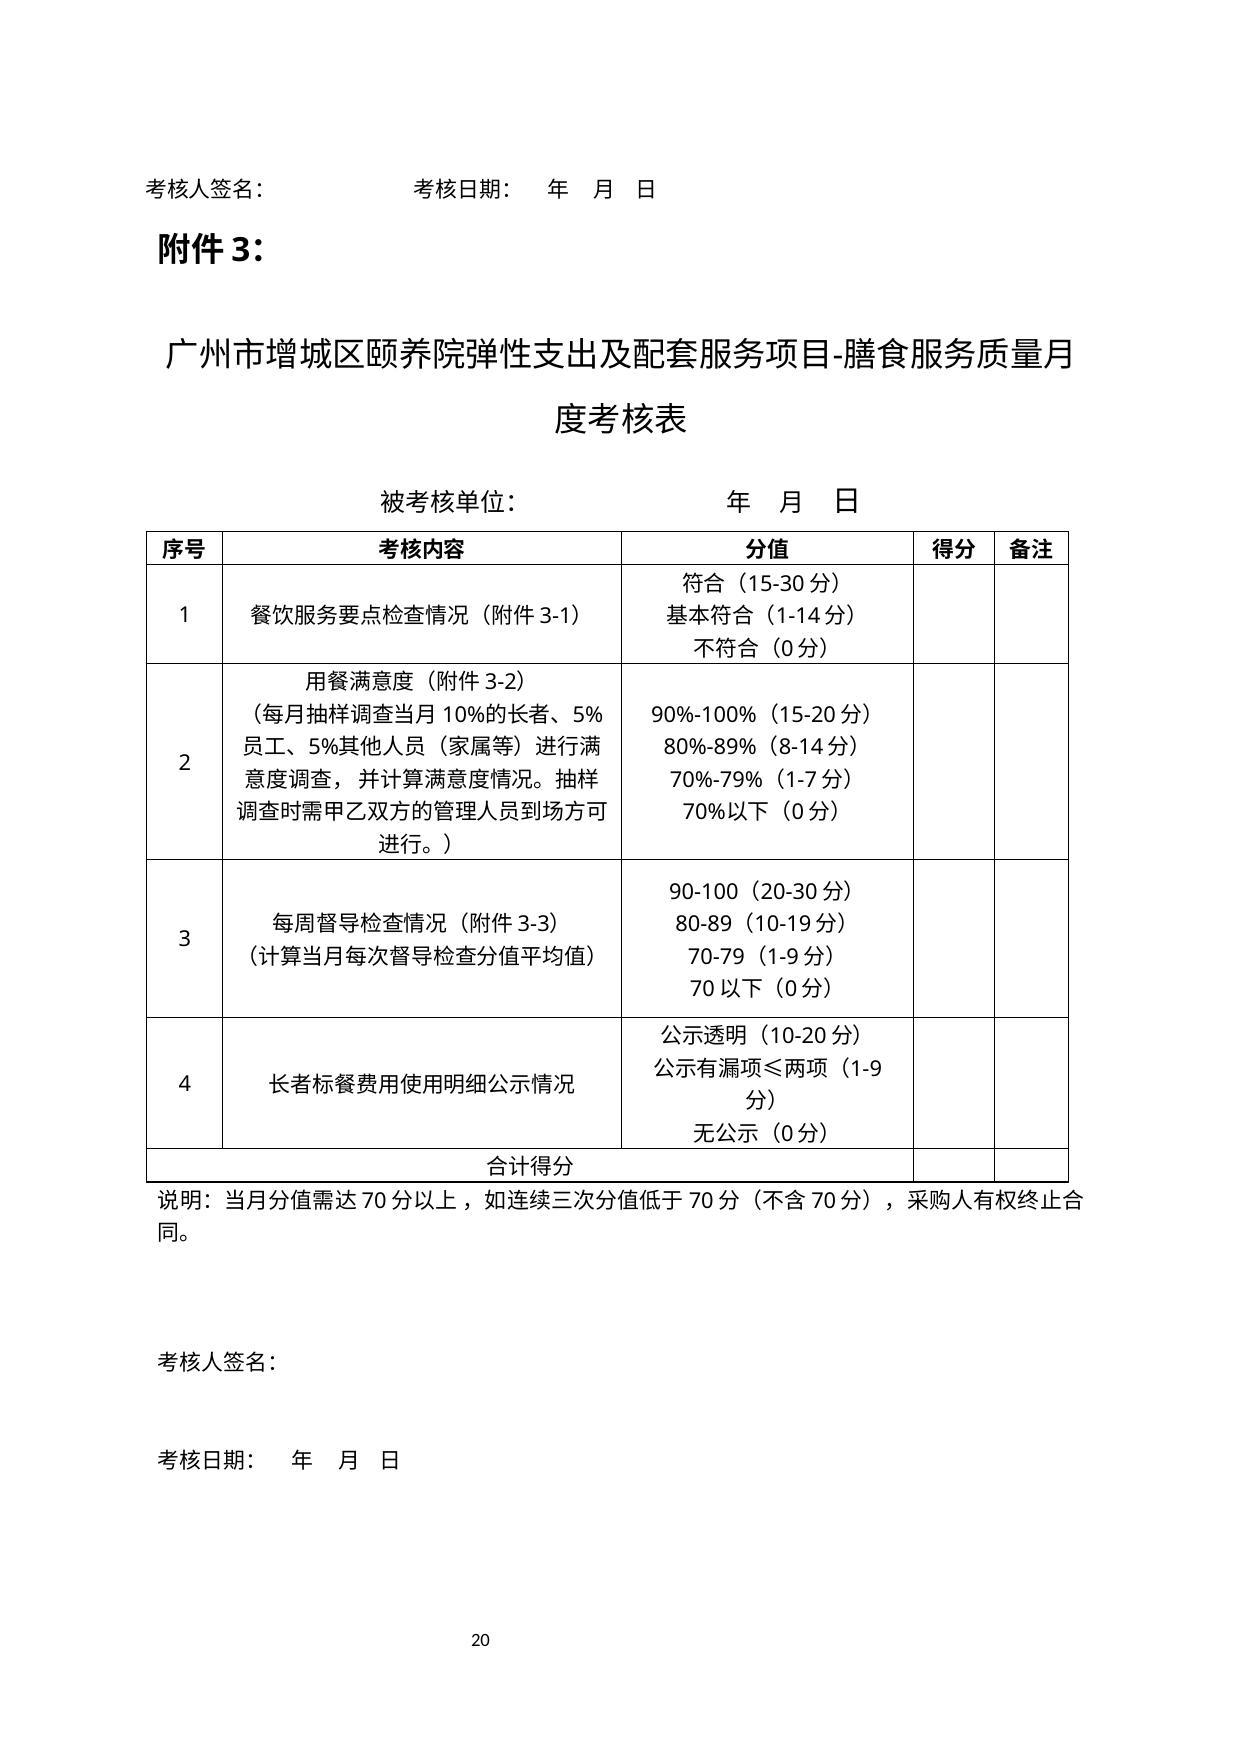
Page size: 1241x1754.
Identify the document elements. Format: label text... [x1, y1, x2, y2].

table_cell 长者标餐费用使用明细公示情况 [223, 1018, 621, 1148]
table_cell 3 [147, 860, 222, 1017]
table_cell 1 [147, 565, 222, 663]
table_cell 符合（15-30分） 基本符合（1-14分） 不符合（0分） [622, 565, 913, 663]
table_cell 公示透明（10-20分） 公示有漏项≤两项（1-9分） 无公示（0分） [622, 1018, 913, 1148]
table_cell 2 [147, 664, 222, 859]
list 被考核单位： 年 月 日 [158, 466, 1084, 531]
table_cell [914, 1018, 994, 1148]
table_cell [914, 565, 994, 663]
table_cell [995, 1149, 1068, 1181]
table_cell [995, 1018, 1068, 1148]
table_cell 考核人签名： 考核日期： 年 月 日 [134, 162, 1108, 214]
table_cell 90%-100%（15-20分） 80%-89%（8-14分） 70%-79%（1-7分） 70%以下（0分） [622, 664, 913, 859]
table_cell 4 [147, 1018, 222, 1148]
table_header 序号 [147, 532, 222, 564]
table_cell 每周督导检查情况（附件3-3） （计算当月每次督导检查分值平均值） [223, 860, 621, 1017]
table_cell [914, 860, 994, 1017]
table_header 得分 [914, 532, 994, 564]
table_cell 餐饮服务要点检查情况（附件3-1） [223, 565, 621, 663]
table_header 分值 [622, 532, 913, 564]
table_cell [995, 664, 1068, 859]
text 考核日期： 年 月 日 [158, 1442, 1084, 1475]
table_cell [995, 565, 1068, 663]
text 说明：当月分值需达70分以上 ，如连续三次分值低于70分（不含70分），采购人有权终止合同。 [158, 1182, 1084, 1247]
text 考核人签名： [158, 1345, 1084, 1377]
table_cell [914, 664, 994, 859]
table_cell 90-100（20-30分） 80-89（10-19分） 70-79（1-9分） 70以下（0分） [622, 860, 913, 1017]
table_cell [995, 860, 1068, 1017]
table_cell 合计得分 [147, 1149, 913, 1181]
text 广州市增城区颐养院弹性支出及配套服务项目-膳食服务质量月度考核表 [158, 319, 1084, 449]
text 附件3： [158, 214, 1084, 279]
table_header 备注 [995, 532, 1068, 564]
table_header 考核内容 [223, 532, 621, 564]
table_cell [914, 1149, 994, 1181]
table_cell 用餐满意度（附件3-2） （每月抽样调查当月10%的长者、5%员工、5%其他人员（家属等）进行满意度调查， 并计算满意度情况。抽样调查时需甲乙双方的管理人员到场方可进行。） [223, 664, 621, 859]
